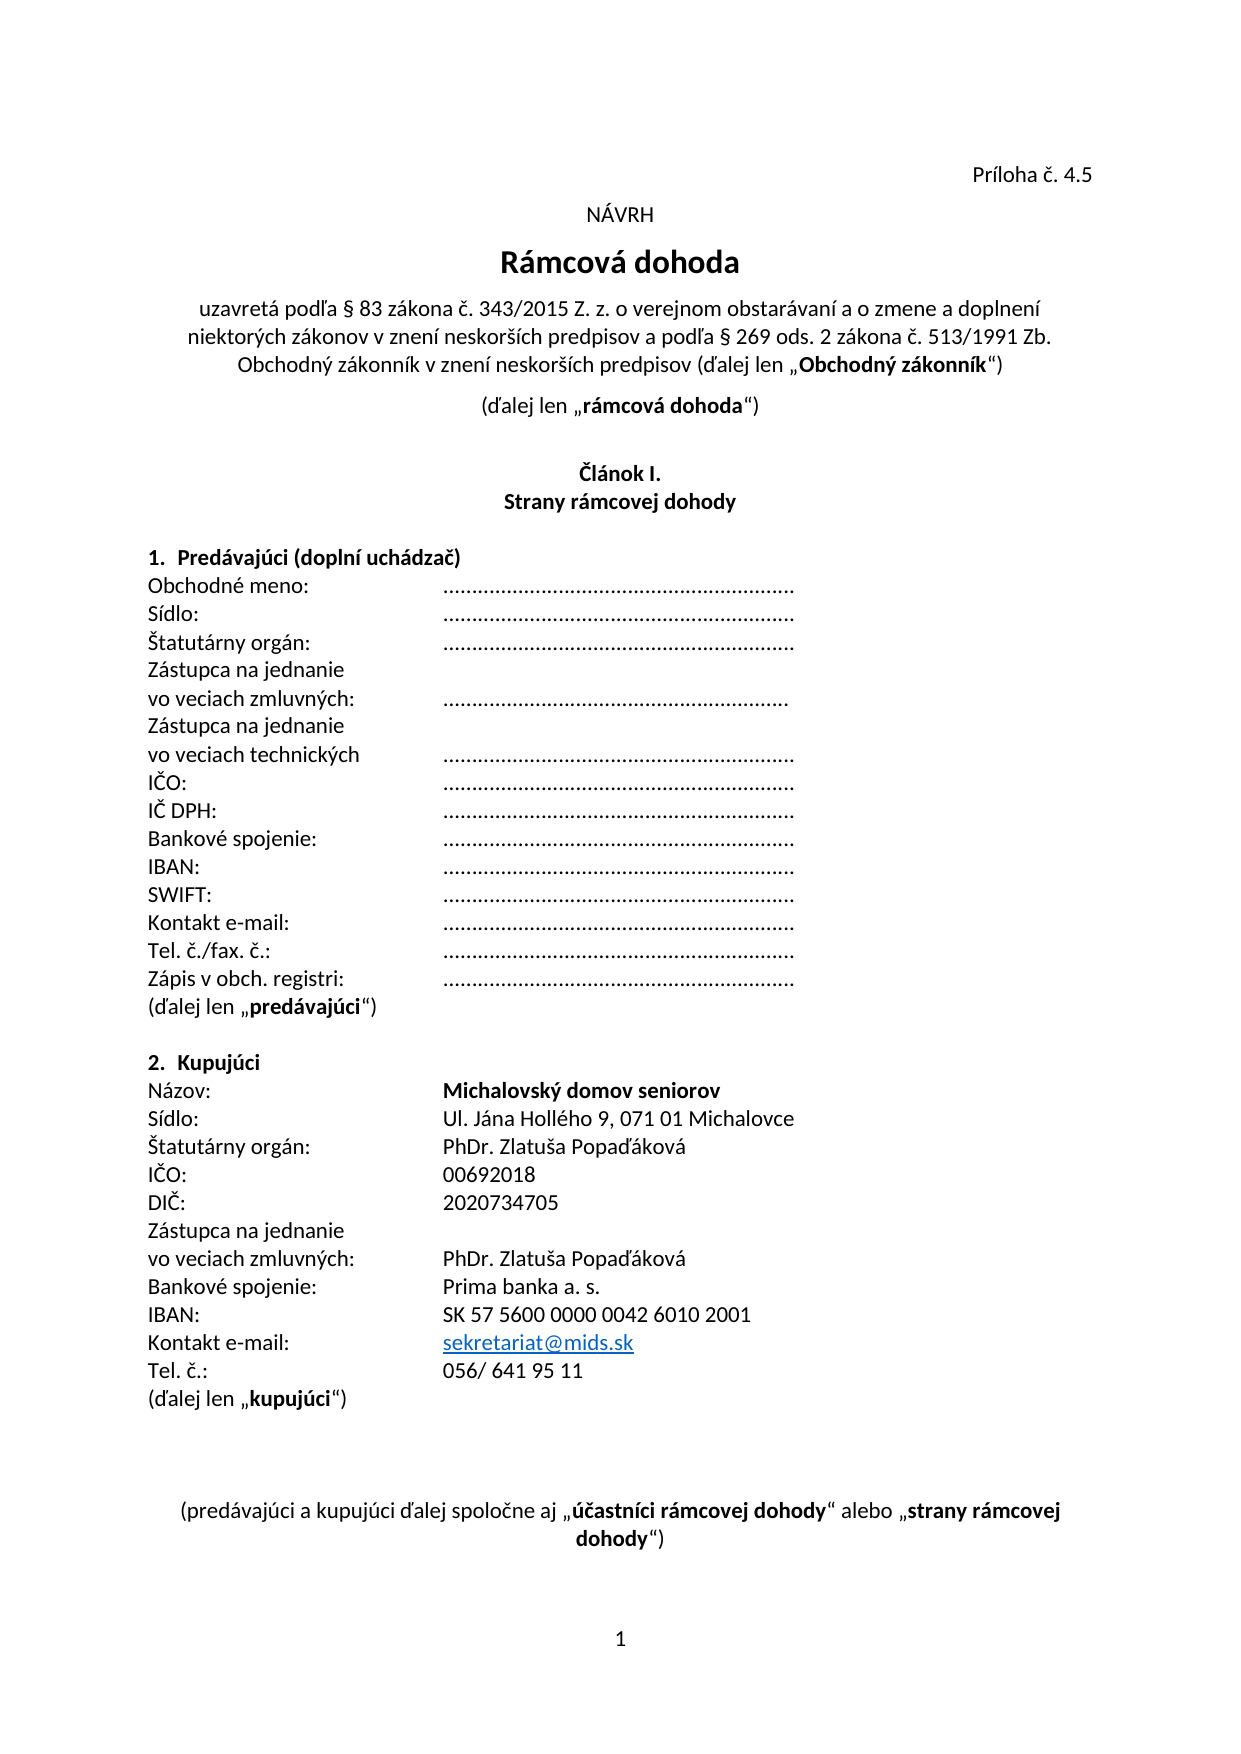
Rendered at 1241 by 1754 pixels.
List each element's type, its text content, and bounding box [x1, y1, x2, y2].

text (predávajúci a kupujúci ďalej spoločne aj „účastníci rámcovej dohody“ alebo „strany rámcovej dohody“) [148, 1496, 1093, 1552]
text SWIFT: ............................................................. [148, 880, 1093, 908]
text vo veciach technických ............................................................. [148, 740, 1093, 768]
text (ďalej len „predávajúci“) [148, 992, 1093, 1020]
text IČO: 00692018 [148, 1160, 1093, 1188]
text Bankové spojenie: ............................................................. [148, 824, 1093, 852]
text Rámcová dohoda [148, 241, 1093, 282]
text uzavretá podľa § 83 zákona č. 343/2015 Z. z. o verejnom obstarávaní a o zmene a doplnení niektorých zákonov v znení neskorších predpisov a podľa § 269 ods. 2 zákona č. 513/1991 Zb. Obchodný zákonník v znení neskorších predpisov (ďalej len „Obchodný zákonník“) [148, 294, 1093, 378]
text Príloha č. 4.5 [148, 160, 1093, 188]
text Tel. č./fax. č.: ............................................................. [148, 936, 1093, 964]
text Zástupca na jednanie [148, 1216, 1093, 1244]
text Obchodné meno: ............................................................. [148, 572, 1093, 599]
text (ďalej len „rámcová dohoda“) [148, 391, 1093, 419]
text Sídlo: ............................................................. [148, 599, 1093, 628]
text Kontakt e-mail: ............................................................. [148, 908, 1093, 936]
text Štatutárny orgán: ............................................................. [148, 628, 1093, 656]
text Bankové spojenie: Prima banka a. s. [148, 1272, 1093, 1300]
text IČ DPH: ............................................................. [148, 796, 1093, 824]
text 2. Kupujúci [148, 1048, 1093, 1076]
text Strany rámcovej dohody [148, 487, 1093, 516]
text Štatutárny orgán: PhDr. Zlatuša Popaďáková [148, 1132, 1093, 1160]
text Zástupca na jednanie [148, 712, 1093, 740]
text DIČ: 2020734705 [148, 1188, 1093, 1216]
text (ďalej len „kupujúci“) [148, 1384, 1093, 1412]
text Tel. č.: 056/ 641 95 11 [148, 1356, 1093, 1384]
text IČO: ............................................................. [148, 768, 1093, 796]
text IBAN: ............................................................. [148, 852, 1093, 880]
text IBAN: SK 57 5600 0000 0042 6010 2001 [148, 1300, 1093, 1328]
text vo veciach zmluvných: ............................................................ [148, 684, 1093, 712]
text Kontakt e-mail: sekretariat@mids.sk [148, 1328, 1093, 1356]
text Článok I. [148, 459, 1093, 487]
text vo veciach zmluvných: PhDr. Zlatuša Popaďáková [148, 1244, 1093, 1272]
text Zástupca na jednanie [148, 656, 1093, 684]
text Názov: Michalovský domov seniorov [148, 1076, 1093, 1104]
text NÁVRH [148, 201, 1093, 229]
text 1. Predávajúci (doplní uchádzač) [148, 543, 1093, 572]
text Zápis v obch. registri: ............................................................. [148, 964, 1093, 992]
text Sídlo: Ul. Jána Hollého 9, 071 01 Michalovce [148, 1104, 1093, 1132]
